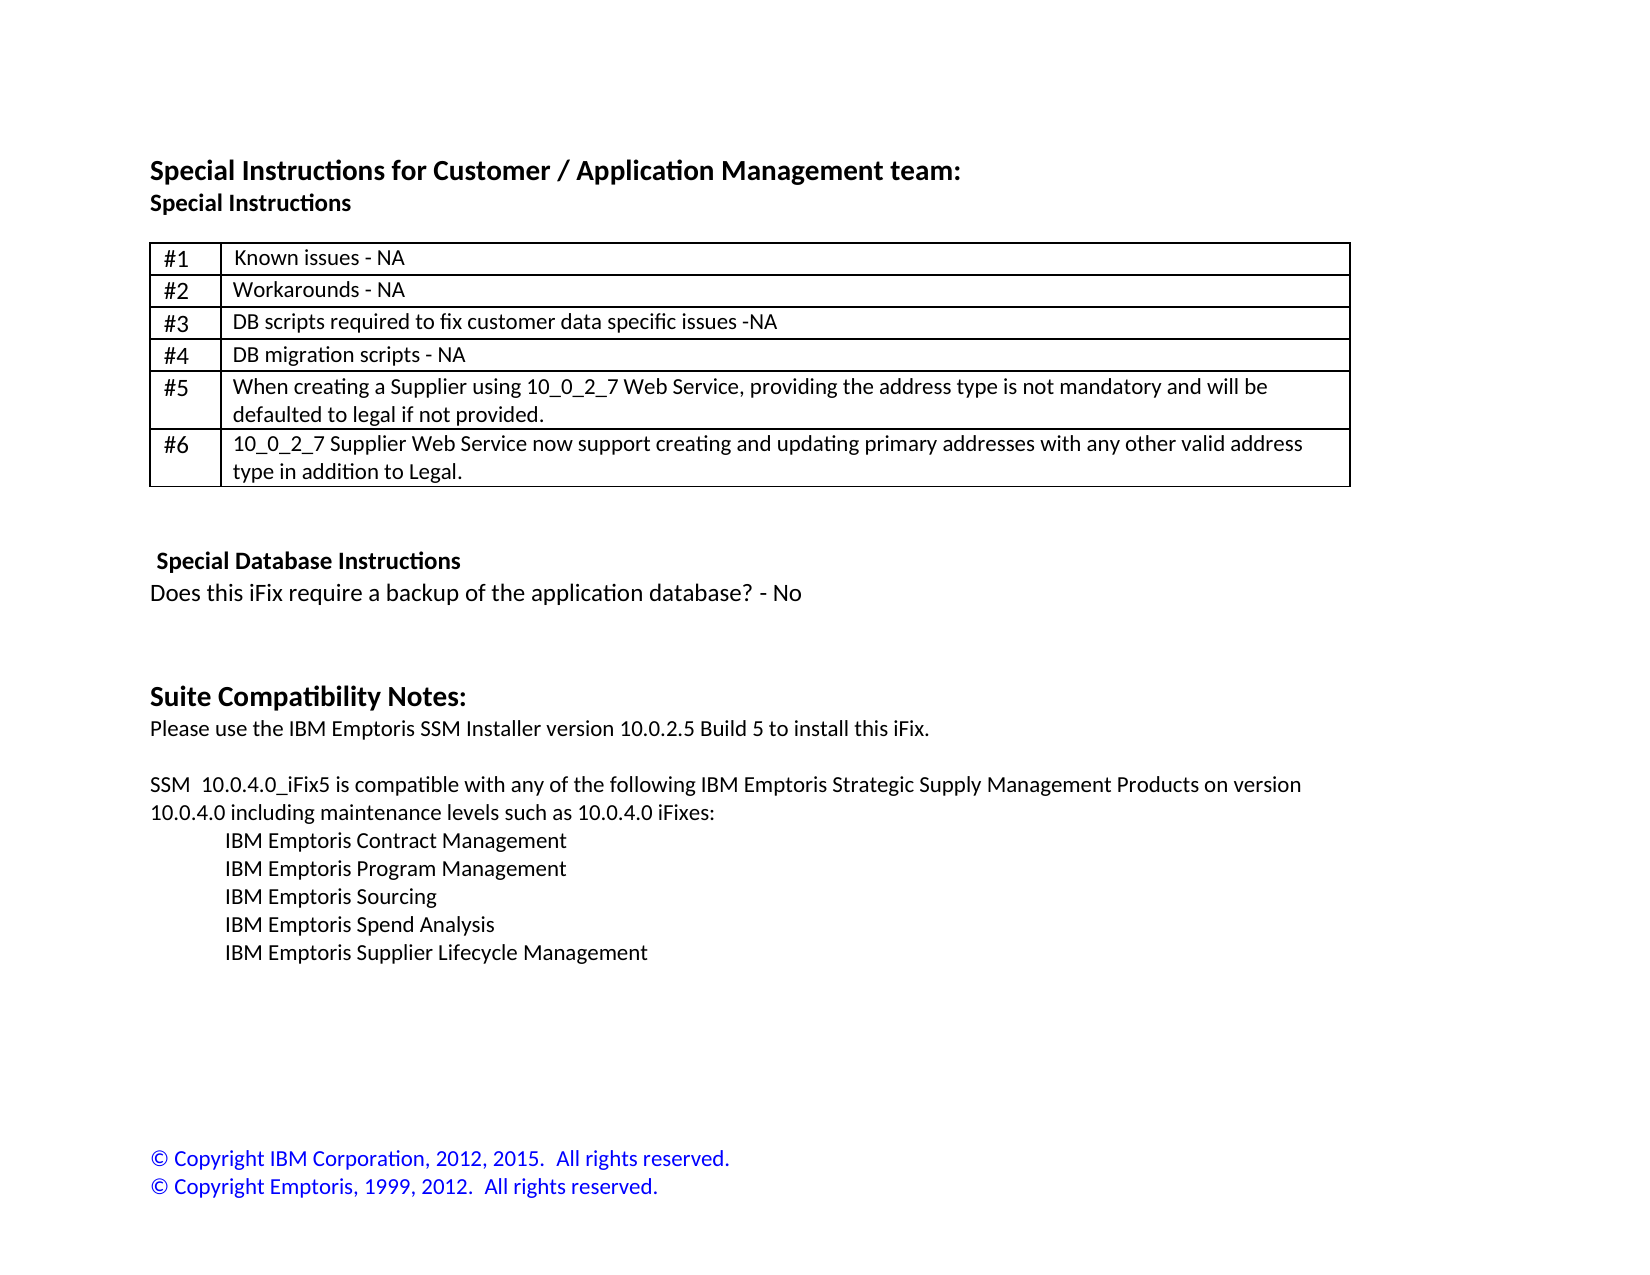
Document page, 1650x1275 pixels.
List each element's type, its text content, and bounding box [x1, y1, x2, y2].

text Special Instructions for Customer / Application Management team: [150, 152, 1335, 187]
text Please use the IBM Emptoris SSM Installer version 10.0.2.5 Build 5 to install this iFix. [150, 714, 1335, 742]
table_cell When creating a Supplier using 10_0_2_7 Web Service, providing the address type is not mandatory and will be defaulted to legal if not provided. [222, 372, 1349, 428]
text IBM Emptoris Contract Management [225, 826, 1335, 854]
table_cell DB migration scripts - NA [222, 340, 1349, 370]
text Special Database Instructions [150, 543, 1500, 577]
table_cell #3 [151, 308, 220, 338]
text Special Instructions [150, 187, 1335, 242]
text Does this iFix require a backup of the application database? - No [150, 577, 1335, 607]
text SSM 10.0.4.0_iFix5 is compatible with any of the following IBM Emptoris Strategic Supply Management Products on version 10.0.4.0 including maintenance levels such as 10.0.4.0 iFixes: [150, 770, 1335, 826]
table_header Known issues - NA [222, 244, 1349, 274]
table_cell #5 [151, 372, 220, 428]
text IBM Emptoris Supplier Lifecycle Management [225, 938, 1335, 966]
table_cell Workarounds - NA [222, 276, 1349, 306]
text Suite Compatibility Notes: [150, 678, 1335, 714]
text IBM Emptoris Sourcing [225, 882, 1335, 910]
table_header #1 [151, 244, 220, 274]
text IBM Emptoris Spend Analysis [225, 910, 1335, 938]
table_cell #6 [151, 430, 220, 486]
text IBM Emptoris Program Management [225, 854, 1335, 882]
table_cell #4 [151, 340, 220, 370]
table_cell DB scripts required to fix customer data specific issues -NA [222, 308, 1349, 338]
table_cell #2 [151, 276, 220, 306]
table_cell 10_0_2_7 Supplier Web Service now support creating and updating primary addresses with any other valid address type in addition to Legal. [222, 430, 1349, 486]
